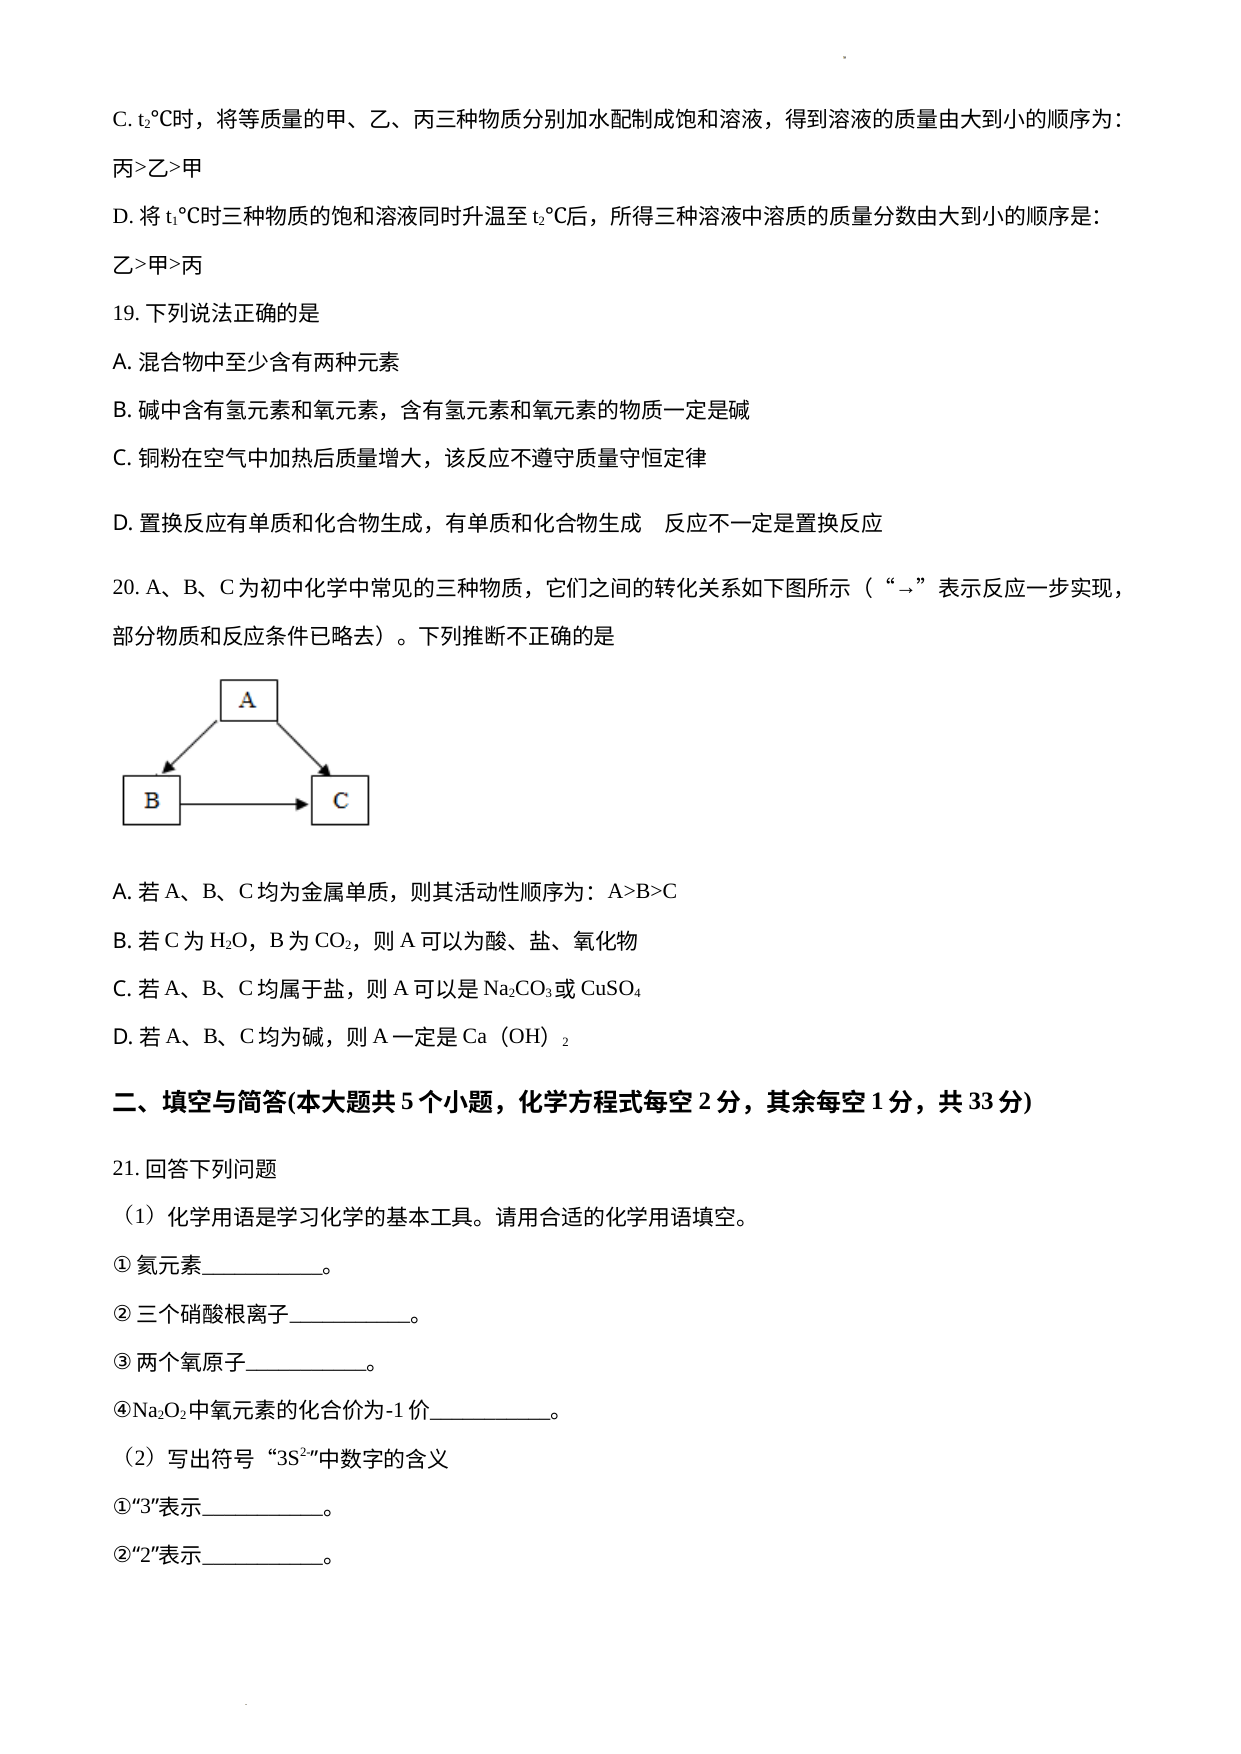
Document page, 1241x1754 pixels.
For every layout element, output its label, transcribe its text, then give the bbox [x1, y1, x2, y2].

text ③两个氧原子___________。 [112, 1345, 1128, 1377]
text D. 若A、B、C均为碱，则A一定是Ca（OH）2 [112, 1020, 1128, 1052]
text ②“2”表示___________。 [112, 1538, 1128, 1571]
text C. 若A、B、C均属于盐，则A可以是Na2CO3或CuSO4 [112, 972, 1128, 1004]
text ②三个硝酸根离子___________。 [112, 1296, 1128, 1329]
text B. 若C为H2O，B为CO2，则A可以为酸、盐、氧化物 [112, 923, 1128, 956]
text 21. 回答下列问题 [112, 1151, 1128, 1184]
text A. 混合物中至少含有两种元素 [112, 344, 1128, 377]
text 二、填空与简答(本大题共5个小题，化学方程式每空2分，其余每空1分，共33分) [112, 1068, 1128, 1133]
text A. 若A、B、C均为金属单质，则其活动性顺序为：A>B>C [112, 875, 1128, 907]
text 20. A、B、C为初中化学中常见的三种物质，它们之间的转化关系如下图所示（“→”表示反应一步实现，部分物质和反应条件已略去）。下列推断不正确的是 [112, 570, 1128, 651]
text （2）写出符号“3S2-”中数字的含义 [112, 1441, 1128, 1474]
text ①氦元素___________。 [112, 1248, 1128, 1281]
text D. 将t1℃时三种物质的饱和溶液同时升温至t2℃后，所得三种溶液中溶质的质量分数由大到小的顺序是：乙>甲>丙 [112, 199, 1128, 280]
text D. 置换反应有单质和化合物生成，有单质和化合物生成反应不一定是置换反应 [112, 489, 1128, 554]
text B. 碱中含有氢元素和氧元素，含有氢元素和氧元素的物质一定是碱 [112, 393, 1128, 425]
picture [112, 667, 393, 854]
text C. t2℃时，将等质量的甲、乙、丙三种物质分别加水配制成饱和溶液，得到溶液的质量由大到小的顺序为：丙>乙>甲 [112, 102, 1128, 183]
text C. 铜粉在空气中加热后质量增大，该反应不遵守质量守恒定律 [112, 441, 1128, 473]
text ④Na2O2中氧元素的化合价为-1价___________。 [112, 1393, 1128, 1426]
text （1）化学用语是学习化学的基本工具。请用合适的化学用语填空。 [112, 1200, 1128, 1232]
text ①“3”表示___________。 [112, 1490, 1128, 1522]
text 19. 下列说法正确的是 [112, 296, 1128, 328]
